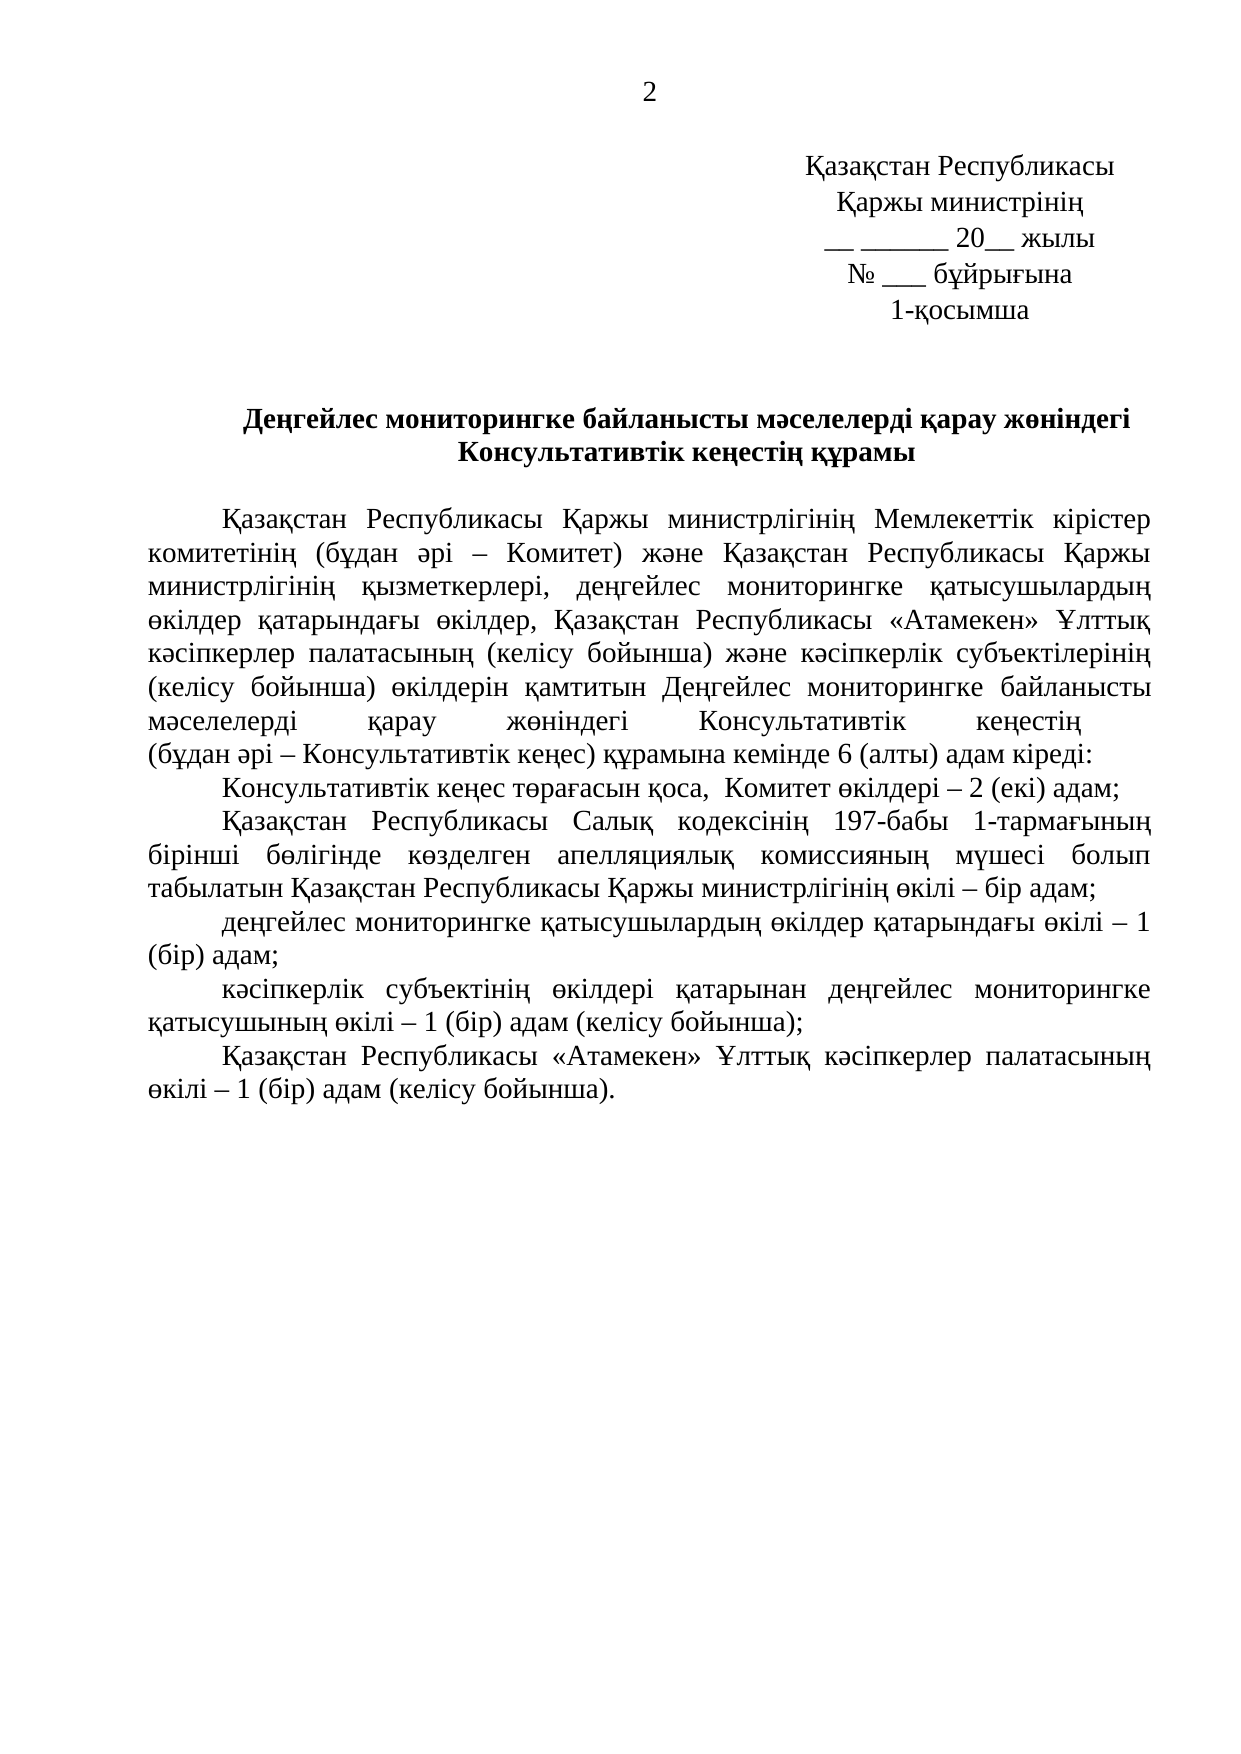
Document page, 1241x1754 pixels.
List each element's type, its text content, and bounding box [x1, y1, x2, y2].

text № ___ бұйрығына [148, 256, 1152, 290]
text Қаржы министрінің [148, 184, 1152, 217]
text деңгейлес мониторингке қатысушылардың өкілдер қатарындағы өкілі – 1 (бір) адам; [148, 904, 1152, 971]
text 1-қосымша [148, 292, 1152, 326]
text Қазақстан Республикасы Салық кодексінің 197-бабы 1-тармағының бірінші бөлігінде көзделген апелляциялық комиссияның мүшесі болып табылатын Қазақстан Республикасы Қаржы министрлігінің өкілі – бір адам; [148, 803, 1152, 904]
text Қазақстан Республикасы Қаржы министрлігінің Мемлекеттік кірістер комитетінің (бұдан әрі – Комитет) және Қазақстан Республикасы Қаржы министрлігінің қызметкерлері, деңгейлес мониторингке қатысушылардың өкілдер қатарындағы өкілдер, Қазақстан Республикасы «Атамекен» Ұлттық кәсіпкерлер палатасының (келісу бойынша) және кәсіпкерлік субъектілерінің (келісу бойынша) өкілдерін қамтитын Деңгейлес мониторингке байланысты мәселелерді қарау жөніндегі Консультативтік кеңестің (бұдан әрі – Консультативтік кеңес) құрамына кемінде 6 (алты) адам кіреді: [148, 501, 1152, 770]
text Деңгейлес мониторингке байланысты мәселелерді қарау жөніндегі Консультативтік кеңестің құрамы [222, 401, 1152, 468]
text Қазақстан Республикасы «Атамекен» Ұлттық кәсіпкерлер палатасының өкілі – 1 (бір) адам (келісу бойынша). [148, 1038, 1152, 1105]
text Консультативтік кеңес төрағасын қоса, Комитет өкілдері – 2 (екі) адам; [148, 770, 1152, 803]
text кәсіпкерлік субъектінің өкілдері қатарынан деңгейлес мониторингке қатысушының өкілі – 1 (бір) адам (келісу бойынша); [148, 971, 1152, 1038]
text __ ______ 20__ жылы [148, 220, 1152, 253]
text Қазақстан Республикасы [148, 148, 1152, 181]
